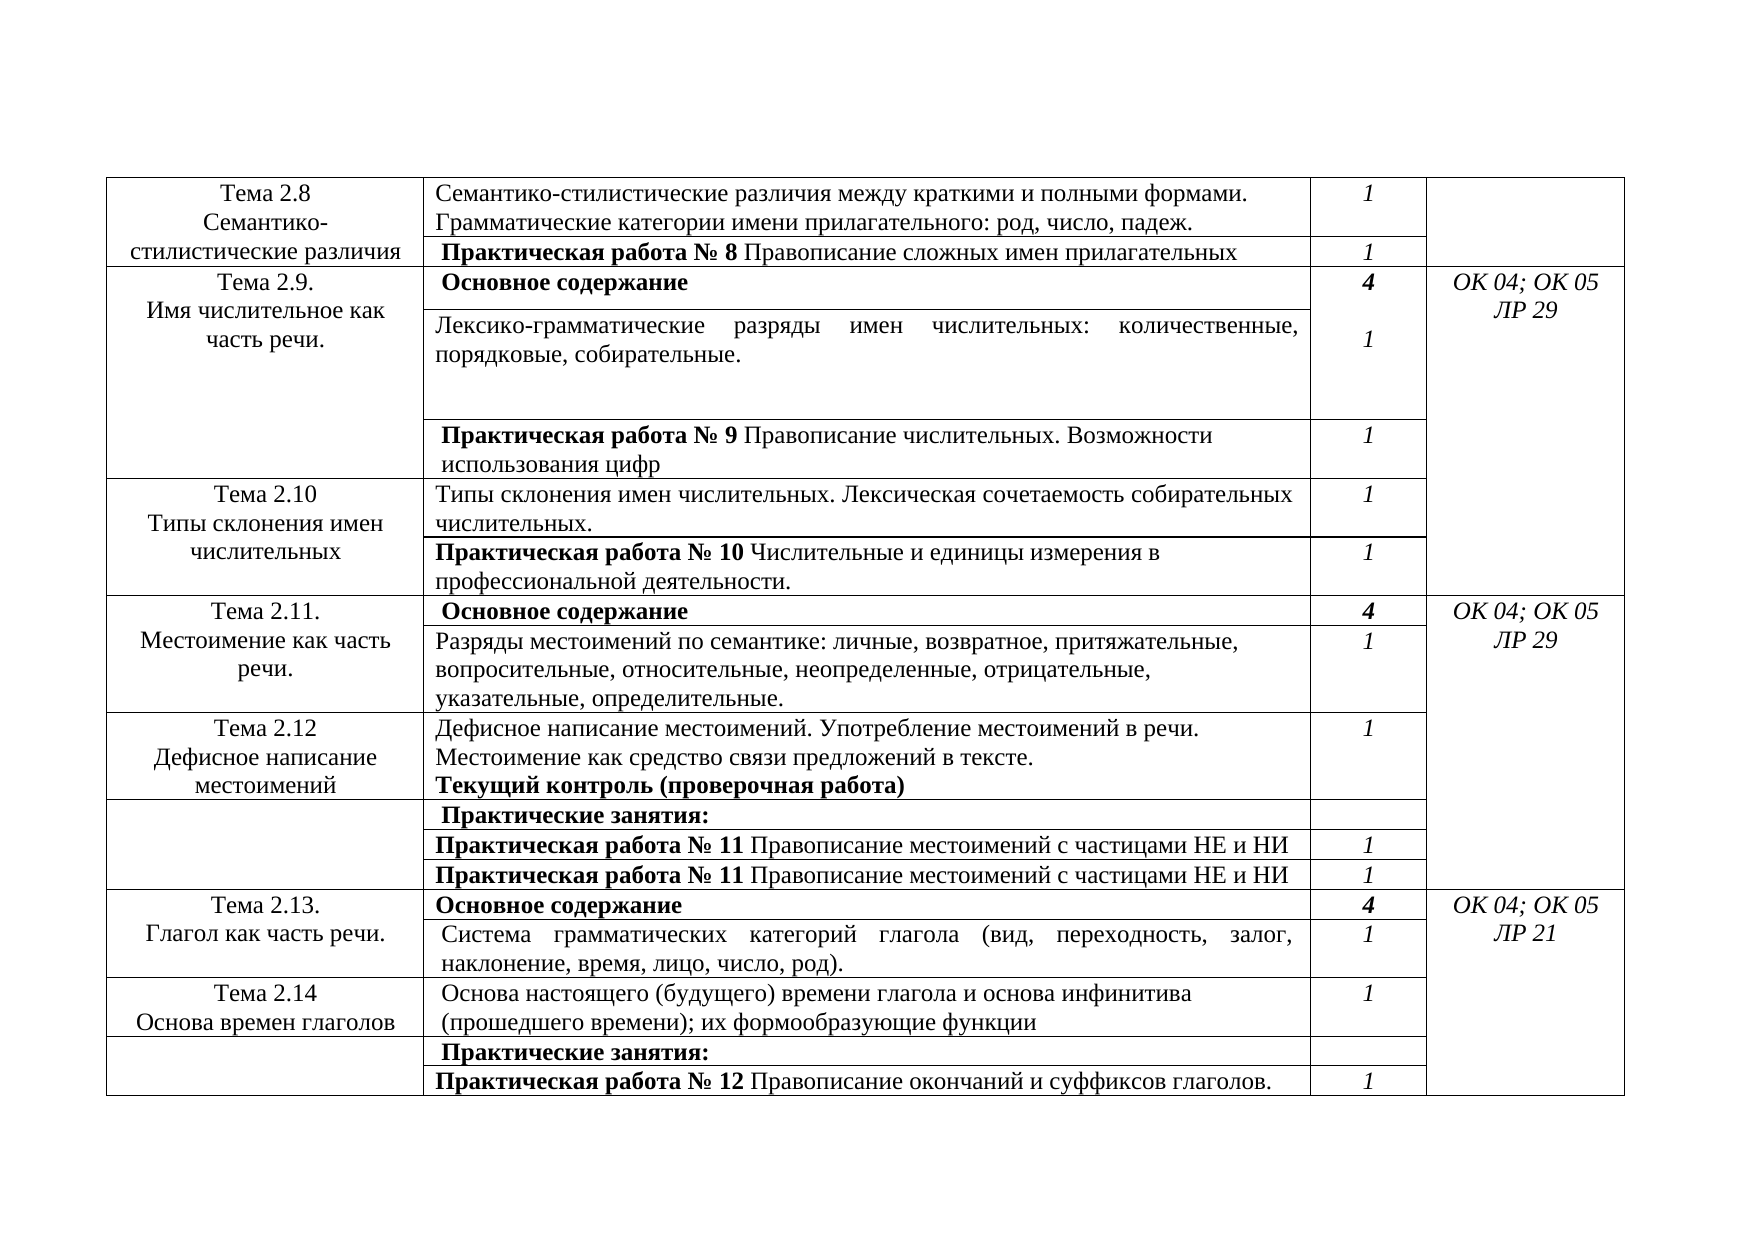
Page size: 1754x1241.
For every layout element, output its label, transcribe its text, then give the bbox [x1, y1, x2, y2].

table_cell Тема 2.13. Глагол как часть речи. [107, 890, 423, 977]
table_cell Практические занятия: [424, 1037, 1310, 1065]
table_cell Тема 2.14 Основа времен глаголов [107, 978, 423, 1036]
table_cell ОК 04; ОК 05 ЛР 29 [1427, 267, 1624, 595]
table_cell 1 [1311, 237, 1426, 266]
table_cell Практическая работа № 8 Правописание сложных имен прилагательных [424, 237, 1310, 266]
table_cell [1311, 1037, 1426, 1065]
table_cell Лексико-грамматические разряды имен числительных: количественные, порядковые, собирательные. [424, 310, 1310, 419]
table_cell Практическая работа № 9 Правописание числительных. Возможности использования цифр [424, 420, 1310, 478]
table_cell Тема 2.12 Дефисное написание местоимений [107, 713, 423, 799]
table_cell 4 [1311, 596, 1426, 625]
table_cell 1 [1311, 626, 1426, 712]
table_cell 1 [1311, 479, 1426, 536]
table_cell Тема 2.8 Семантико-стилистические различия [107, 178, 423, 266]
table_cell [107, 800, 423, 889]
table_cell Дефисное написание местоимений. Употребление местоимений в речи. Местоимение как средство связи предложений в тексте. Текущий контроль (проверочная работа) [424, 713, 1310, 799]
table_cell Система грамматических категорий глагола (вид, переходность, залог, наклонение, время, лицо, число, род). [424, 920, 1310, 977]
table_cell Основа настоящего (будущего) времени глагола и основа инфинитива (прошедшего времени); их формообразующие функции [424, 978, 1310, 1036]
table_cell 4 1 [1311, 267, 1426, 419]
table_cell 1 [1311, 420, 1426, 478]
table_cell Практическая работа № 11 Правописание местоимений с частицами НЕ и НИ [424, 830, 1310, 859]
table_cell Практическая работа № 11 Правописание местоимений с частицами НЕ и НИ [424, 860, 1310, 889]
table_cell Разряды местоимений по семантике: личные, возвратное, притяжательные, вопросительные, относительные, неопределенные, отрицательные, указательные, определительные. [424, 626, 1310, 712]
table_cell Тема 2.9. Имя числительное как часть речи. [107, 267, 423, 478]
table_cell 1 [1311, 713, 1426, 799]
table_cell [1311, 800, 1426, 829]
table_cell [107, 1037, 423, 1095]
table_cell Основное содержание [424, 596, 1310, 625]
table_cell 1 [1311, 978, 1426, 1036]
table_cell 1 [1311, 538, 1426, 595]
table_cell 1 [1311, 920, 1426, 977]
table_cell 1 [1311, 860, 1426, 889]
table_cell 4 [1311, 890, 1426, 918]
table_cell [424, 1066, 1310, 1095]
table_cell Семантико-стилистические различия между краткими и полными формами. Грамматические категории имени прилагательного: род, число, падеж. [424, 178, 1310, 236]
table_cell Основное содержание [424, 267, 1310, 309]
table_cell 1 [1311, 830, 1426, 859]
table_cell ОК 04; ОК 05 ЛР 29 [1427, 596, 1624, 889]
table_cell Практическая работа № 10 Числительные и единицы измерения в профессиональной деятельности. [424, 538, 1310, 595]
table_cell 1 [1311, 178, 1426, 236]
table_cell Тема 2.11. Местоимение как часть речи. [107, 596, 423, 712]
table_cell Типы склонения имен числительных. Лексическая сочетаемость собирательных числительных. [424, 479, 1310, 536]
table_cell Тема 2.10 Типы склонения имен числительных [107, 479, 423, 595]
table_cell 1 [1311, 1066, 1426, 1095]
table_cell Практические занятия: [424, 800, 1310, 829]
table_cell Основное содержание [424, 890, 1310, 918]
table_cell ОК 04; ОК 05 ЛР 21 [1427, 890, 1624, 1095]
